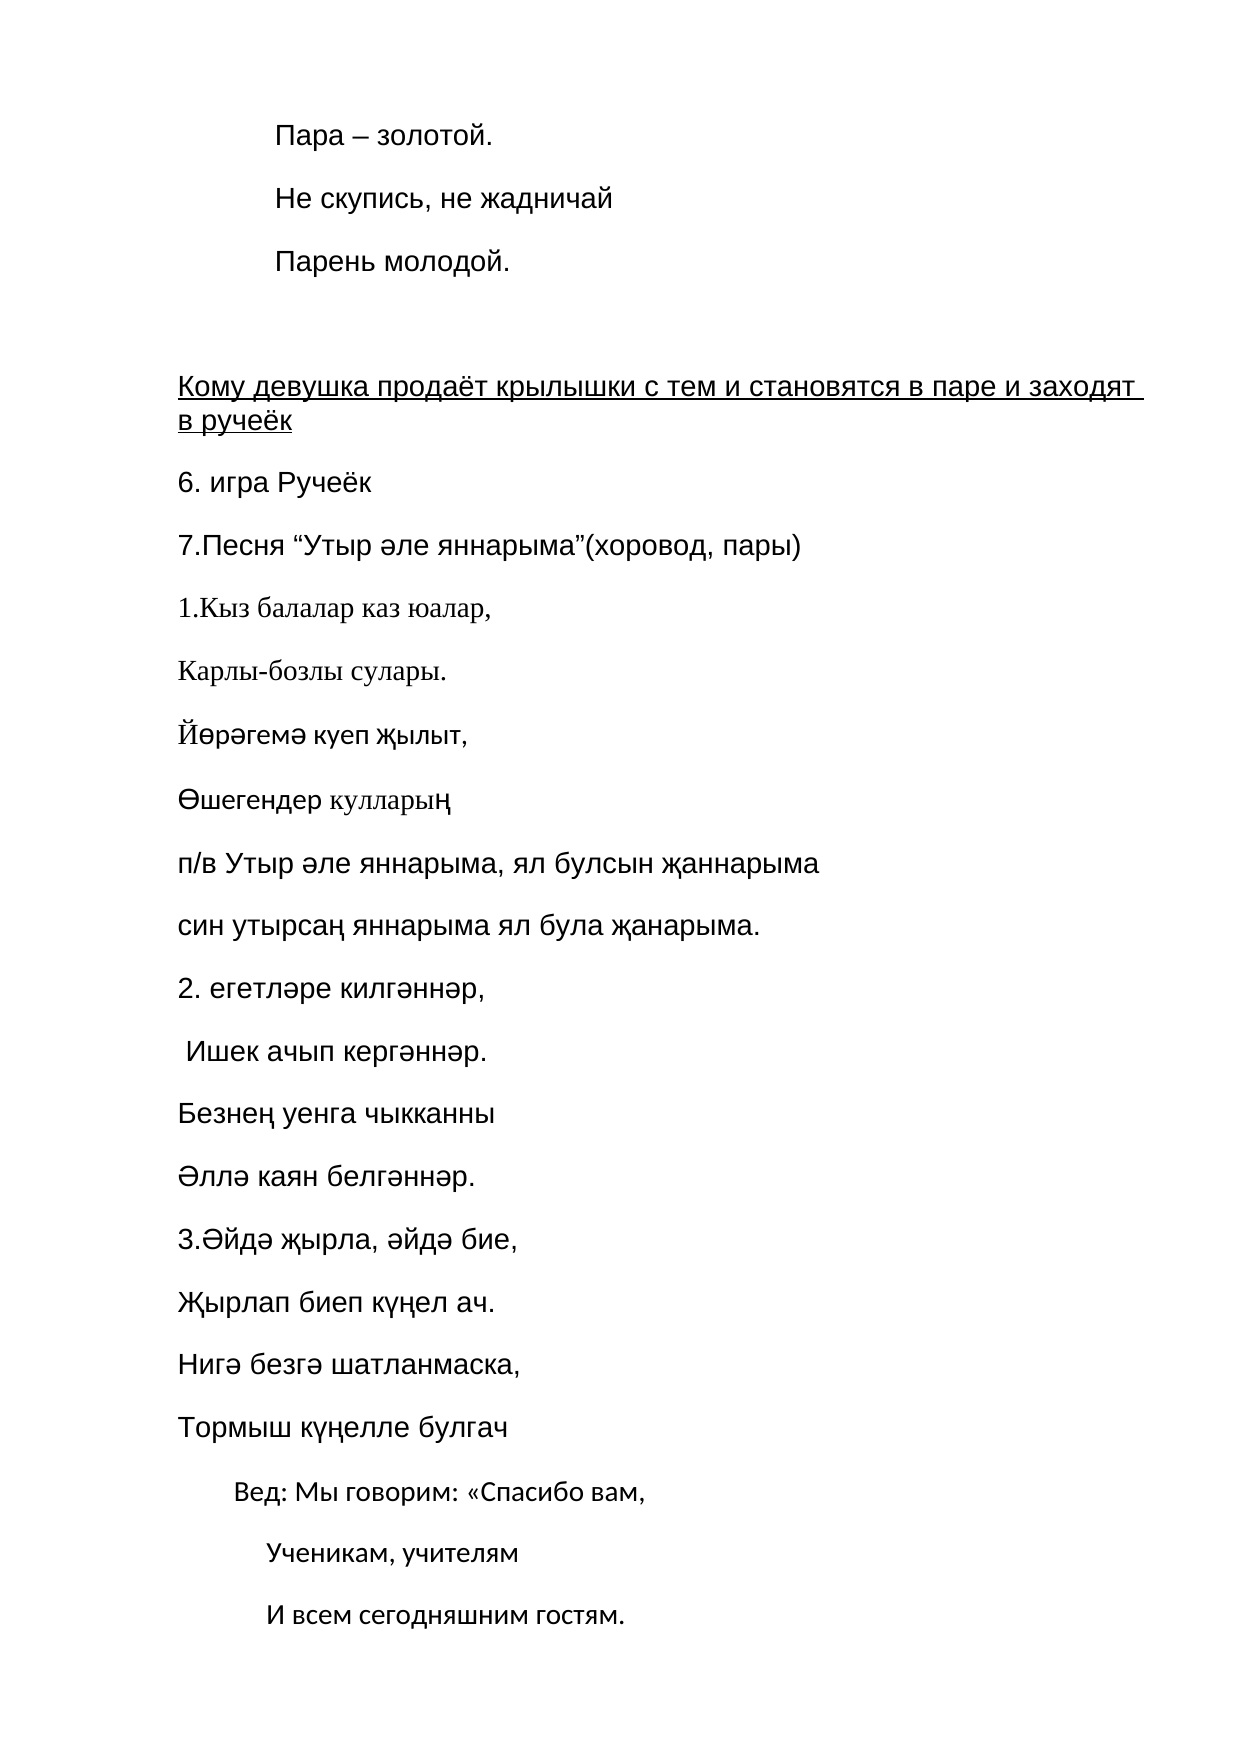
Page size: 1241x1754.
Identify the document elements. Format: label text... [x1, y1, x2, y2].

text 3.Әйдә җырла, әйдә бие, [177, 1222, 1152, 1255]
text Вед: Мы говорим: «Спасибо вам, [177, 1473, 1160, 1508]
text Карлы-бозлы сулары. [177, 653, 1152, 687]
text Нигә безгә шатланмаска, [177, 1347, 1152, 1381]
text п/в Утыр әле яннарыма, ял булсын җаннарыма [177, 846, 1152, 879]
text 1.Кыз балалар каз юалар, [177, 591, 1152, 624]
text Кому девушка продаёт крылышки с тем и становятся в паре и заходят в ручеёк [177, 369, 1152, 436]
text Ученикам, учителям [177, 1534, 1160, 1570]
text Җырлап биеп күңел ач. [177, 1284, 1152, 1318]
text 7.Песня “Утыр әле яннарыма”(хоровод, пары) [177, 528, 1152, 561]
text Безнең уенга чыкканны [177, 1096, 1152, 1130]
text Не скупись, не жадничай [177, 181, 1152, 214]
text 2. егетләре килгәннәр, [177, 971, 1152, 1004]
text Парень молодой. [177, 243, 1152, 277]
text Пара – золотой. [177, 118, 1152, 152]
text Әллә каян белгәннәр. [177, 1159, 1152, 1193]
text Йөрәгемә куеп җылыт, [177, 716, 1152, 752]
text И всем сегодняшним гостям. [177, 1596, 1160, 1632]
text Тормыш күңелле булгач [177, 1410, 1152, 1443]
text Ишек ачып кергәннәр. [177, 1034, 1152, 1067]
text 6. игра Ручеёк [177, 465, 1152, 499]
text Өшегендер кулларың [177, 781, 1152, 816]
text син утырсаң яннарыма ял була җанарыма. [177, 908, 1152, 942]
